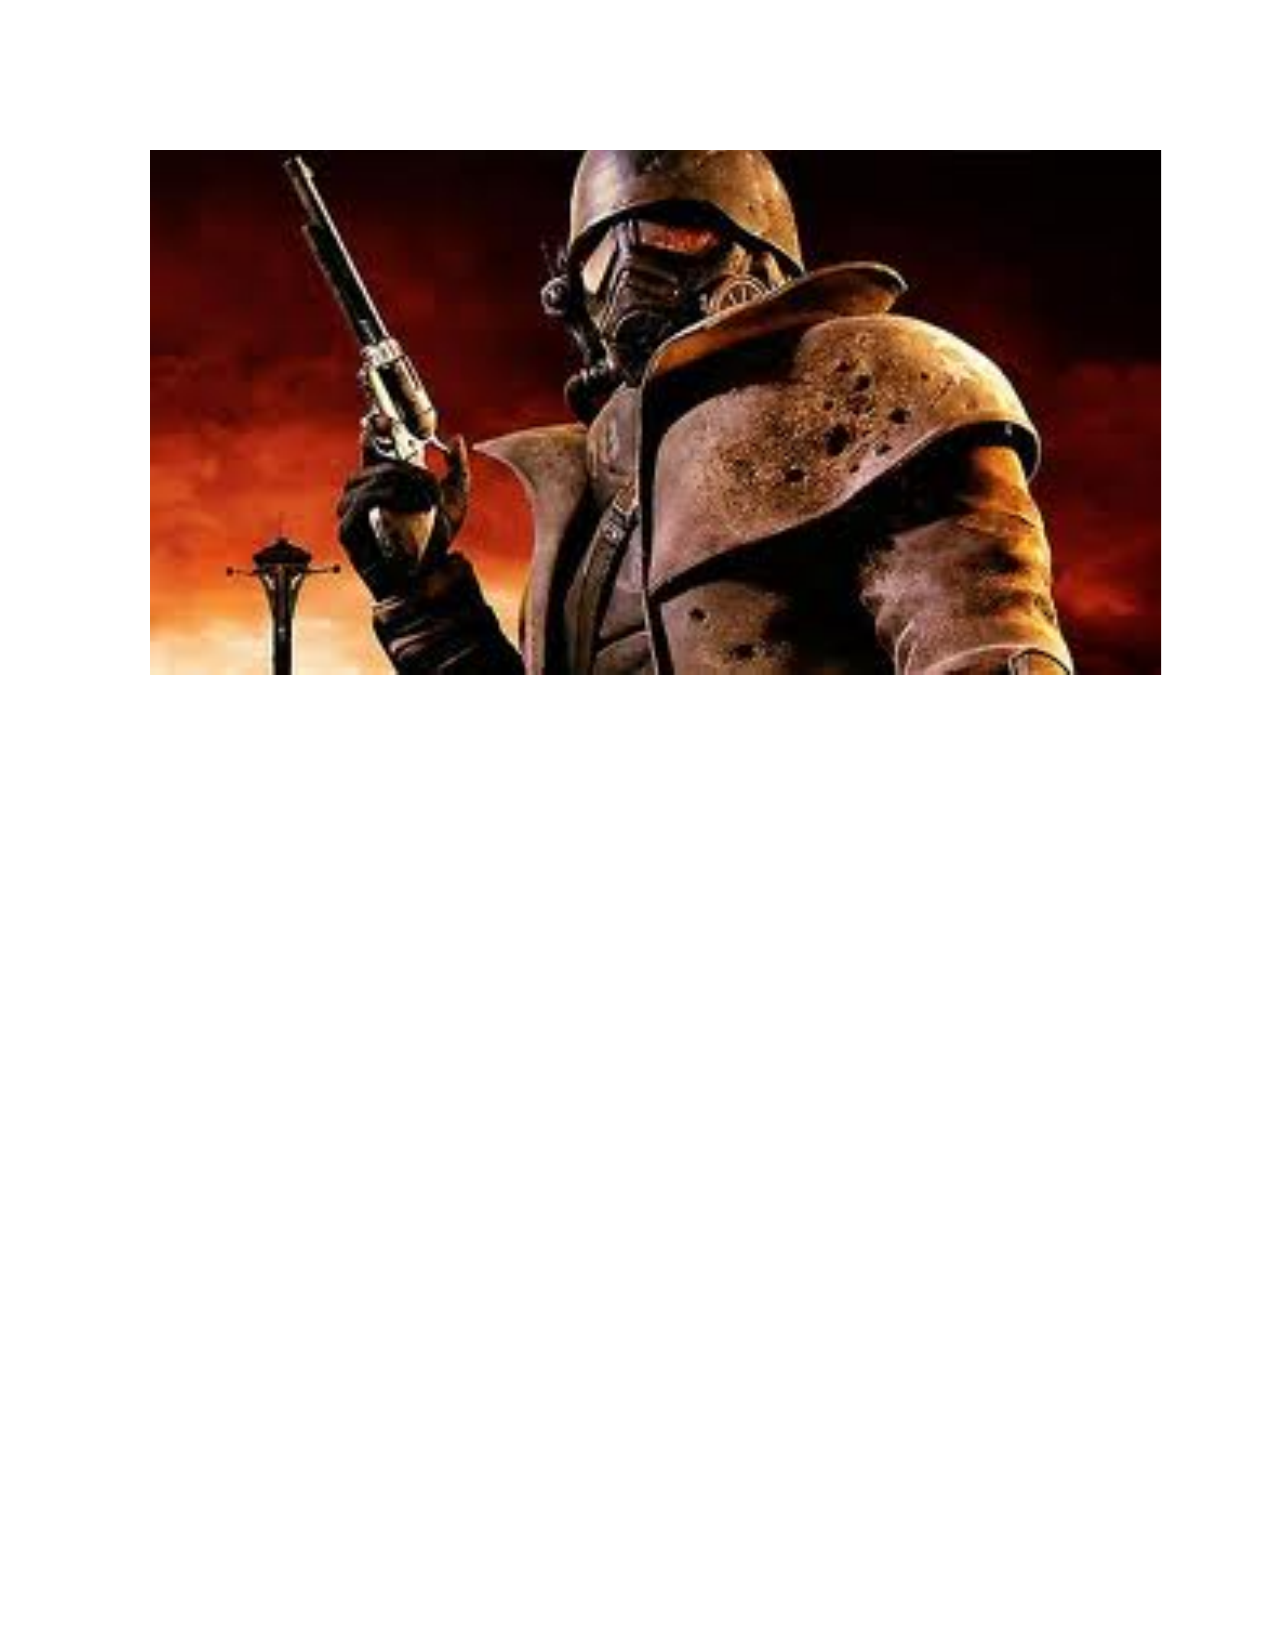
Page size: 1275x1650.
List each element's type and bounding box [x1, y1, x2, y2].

picture [150, 150, 1162, 675]
